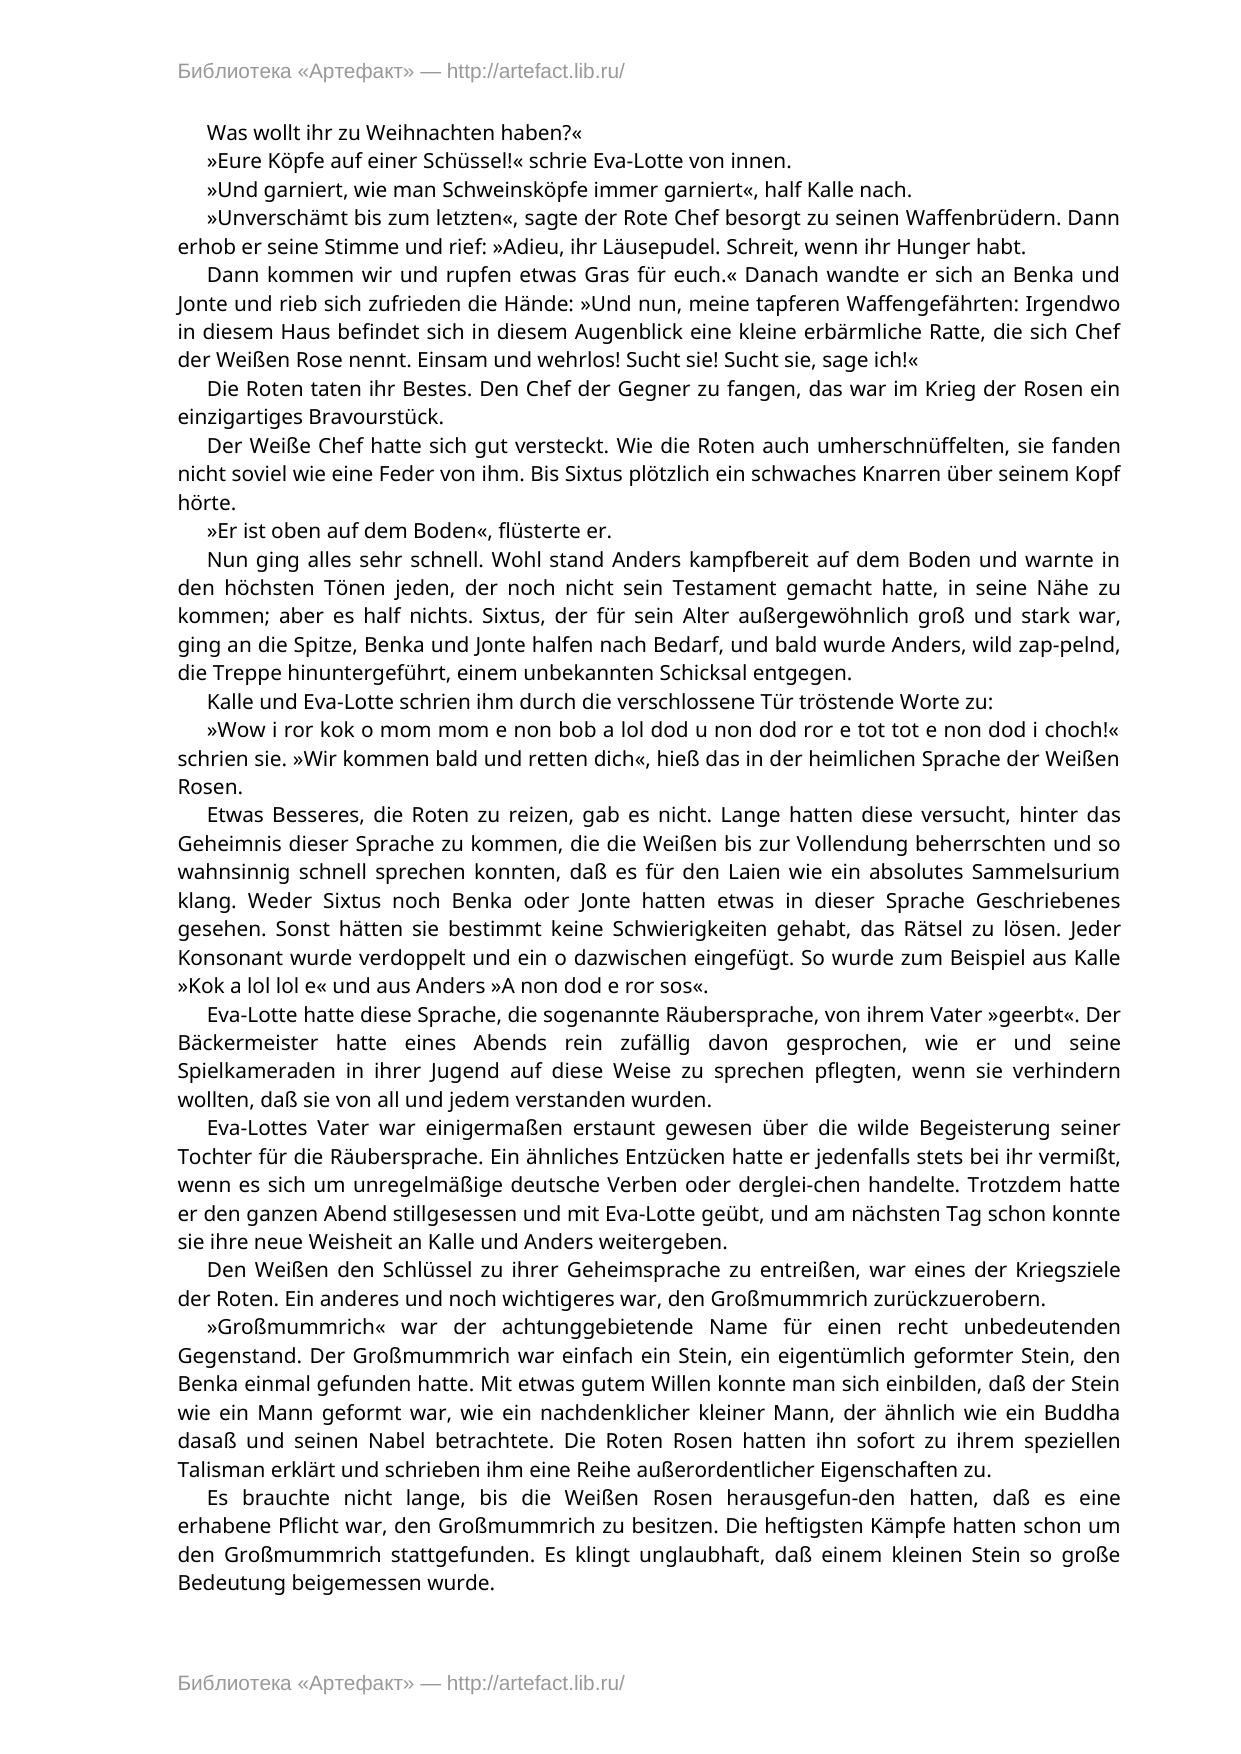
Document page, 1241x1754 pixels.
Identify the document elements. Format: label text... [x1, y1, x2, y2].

text Es brauchte nicht lange, bis die Weißen Rosen herausgefun-den hatten, daß es eine erhabene Pflicht war, den Großmummrich zu besitzen. Die heftigsten Kämpfe hatten schon um den Großmummrich stattgefunden. Es klingt unglaubhaft, daß einem kleinen Stein so große Bedeutung beigemessen wurde. [177, 1483, 1122, 1597]
text Kalle und Eva-Lotte schrien ihm durch die verschlossene Tür tröstende Worte zu: [177, 687, 1122, 715]
text »Großmummrich« war der achtunggebietende Name für einen recht unbedeutenden Gegenstand. Der Großmummrich war einfach ein Stein, ein eigentümlich geformter Stein, den Benka einmal gefunden hatte. Mit etwas gutem Willen konnte man sich einbilden, daß der Stein wie ein Mann geformt war, wie ein nachdenklicher kleiner Mann, der ähnlich wie ein Buddha dasaß und seinen Nabel betrachtete. Die Roten Rosen hatten ihn sofort zu ihrem speziellen Talisman erklärt und schrieben ihm eine Reihe außerordentlicher Eigenschaften zu. [177, 1312, 1122, 1483]
text »Eure Köpfe auf einer Schüssel!« schrie Eva-Lotte von innen. [177, 147, 1122, 175]
text »Wow i ror kok o mom mom e non bob a lol dod u non dod ror e tot tot e non dod i choch!« schrien sie. »Wir kommen bald und retten dich«, hieß das in der heimlichen Sprache der Weißen Rosen. [177, 715, 1122, 801]
text »Er ist oben auf dem Boden«, flüsterte er. [177, 516, 1122, 545]
text Die Roten taten ihr Bestes. Den Chef der Gegner zu fangen, das war im Krieg der Rosen ein einzigartiges Bravourstück. [177, 374, 1122, 431]
text Eva-Lottes Vater war einigermaßen erstaunt gewesen über die wilde Begeisterung seiner Tochter für die Räubersprache. Ein ähnliches Entzücken hatte er jedenfalls stets bei ihr vermißt, wenn es sich um unregelmäßige deutsche Verben oder derglei-chen handelte. Trotzdem hatte er den ganzen Abend stillgesessen und mit Eva-Lotte geübt, und am nächsten Tag schon konnte sie ihre neue Weisheit an Kalle und Anders weitergeben. [177, 1113, 1122, 1256]
text Was wollt ihr zu Weihnachten haben?« [177, 118, 1122, 147]
text Der Weiße Chef hatte sich gut versteckt. Wie die Roten auch umherschnüffelten, sie fanden nicht soviel wie eine Feder von ihm. Bis Sixtus plötzlich ein schwaches Knarren über seinem Kopf hörte. [177, 431, 1122, 516]
text Dann kommen wir und rupfen etwas Gras für euch.« Danach wandte er sich an Benka und Jonte und rieb sich zufrieden die Hände: »Und nun, meine tapferen Waffengefährten: Irgendwo in diesem Haus befindet sich in diesem Augenblick eine kleine erbärmliche Ratte, die sich Chef der Weißen Rose nennt. Einsam und wehrlos! Sucht sie! Sucht sie, sage ich!« [177, 260, 1122, 374]
text Nun ging alles sehr schnell. Wohl stand Anders kampfbereit auf dem Boden und warnte in den höchsten Tönen jeden, der noch nicht sein Testament gemacht hatte, in seine Nähe zu kommen; aber es half nichts. Sixtus, der für sein Alter außergewöhnlich groß und stark war, ging an die Spitze, Benka und Jonte halfen nach Bedarf, und bald wurde Anders, wild zap-pelnd, die Treppe hinuntergeführt, einem unbekannten Schicksal entgegen. [177, 545, 1122, 687]
text »Und garniert, wie man Schweinsköpfe immer garniert«, half Kalle nach. [177, 175, 1122, 203]
text »Unverschämt bis zum letzten«, sagte der Rote Chef besorgt zu seinen Waffenbrüdern. Dann erhob er seine Stimme und rief: »Adieu, ihr Läusepudel. Schreit, wenn ihr Hunger habt. [177, 203, 1122, 260]
text Etwas Besseres, die Roten zu reizen, gab es nicht. Lange hatten diese versucht, hinter das Geheimnis dieser Sprache zu kommen, die die Weißen bis zur Vollendung beherrschten und so wahnsinnig schnell sprechen konnten, daß es für den Laien wie ein absolutes Sammelsurium klang. Weder Sixtus noch Benka oder Jonte hatten etwas in dieser Sprache Geschriebenes gesehen. Sonst hätten sie bestimmt keine Schwierigkeiten gehabt, das Rätsel zu lösen. Jeder Konsonant wurde verdoppelt und ein o dazwischen eingefügt. So wurde zum Beispiel aus Kalle »Kok a lol lol e« und aus Anders »A non dod e ror sos«. [177, 801, 1122, 1000]
text Eva-Lotte hatte diese Sprache, die sogenannte Räubersprache, von ihrem Vater »geerbt«. Der Bäckermeister hatte eines Abends rein zufällig davon gesprochen, wie er und seine Spielkameraden in ihrer Jugend auf diese Weise zu sprechen pflegten, wenn sie verhindern wollten, daß sie von all und jedem verstanden wurden. [177, 1000, 1122, 1113]
text Den Weißen den Schlüssel zu ihrer Geheimsprache zu entreißen, war eines der Kriegsziele der Roten. Ein anderes und noch wichtigeres war, den Großmummrich zurückzuerobern. [177, 1256, 1122, 1312]
